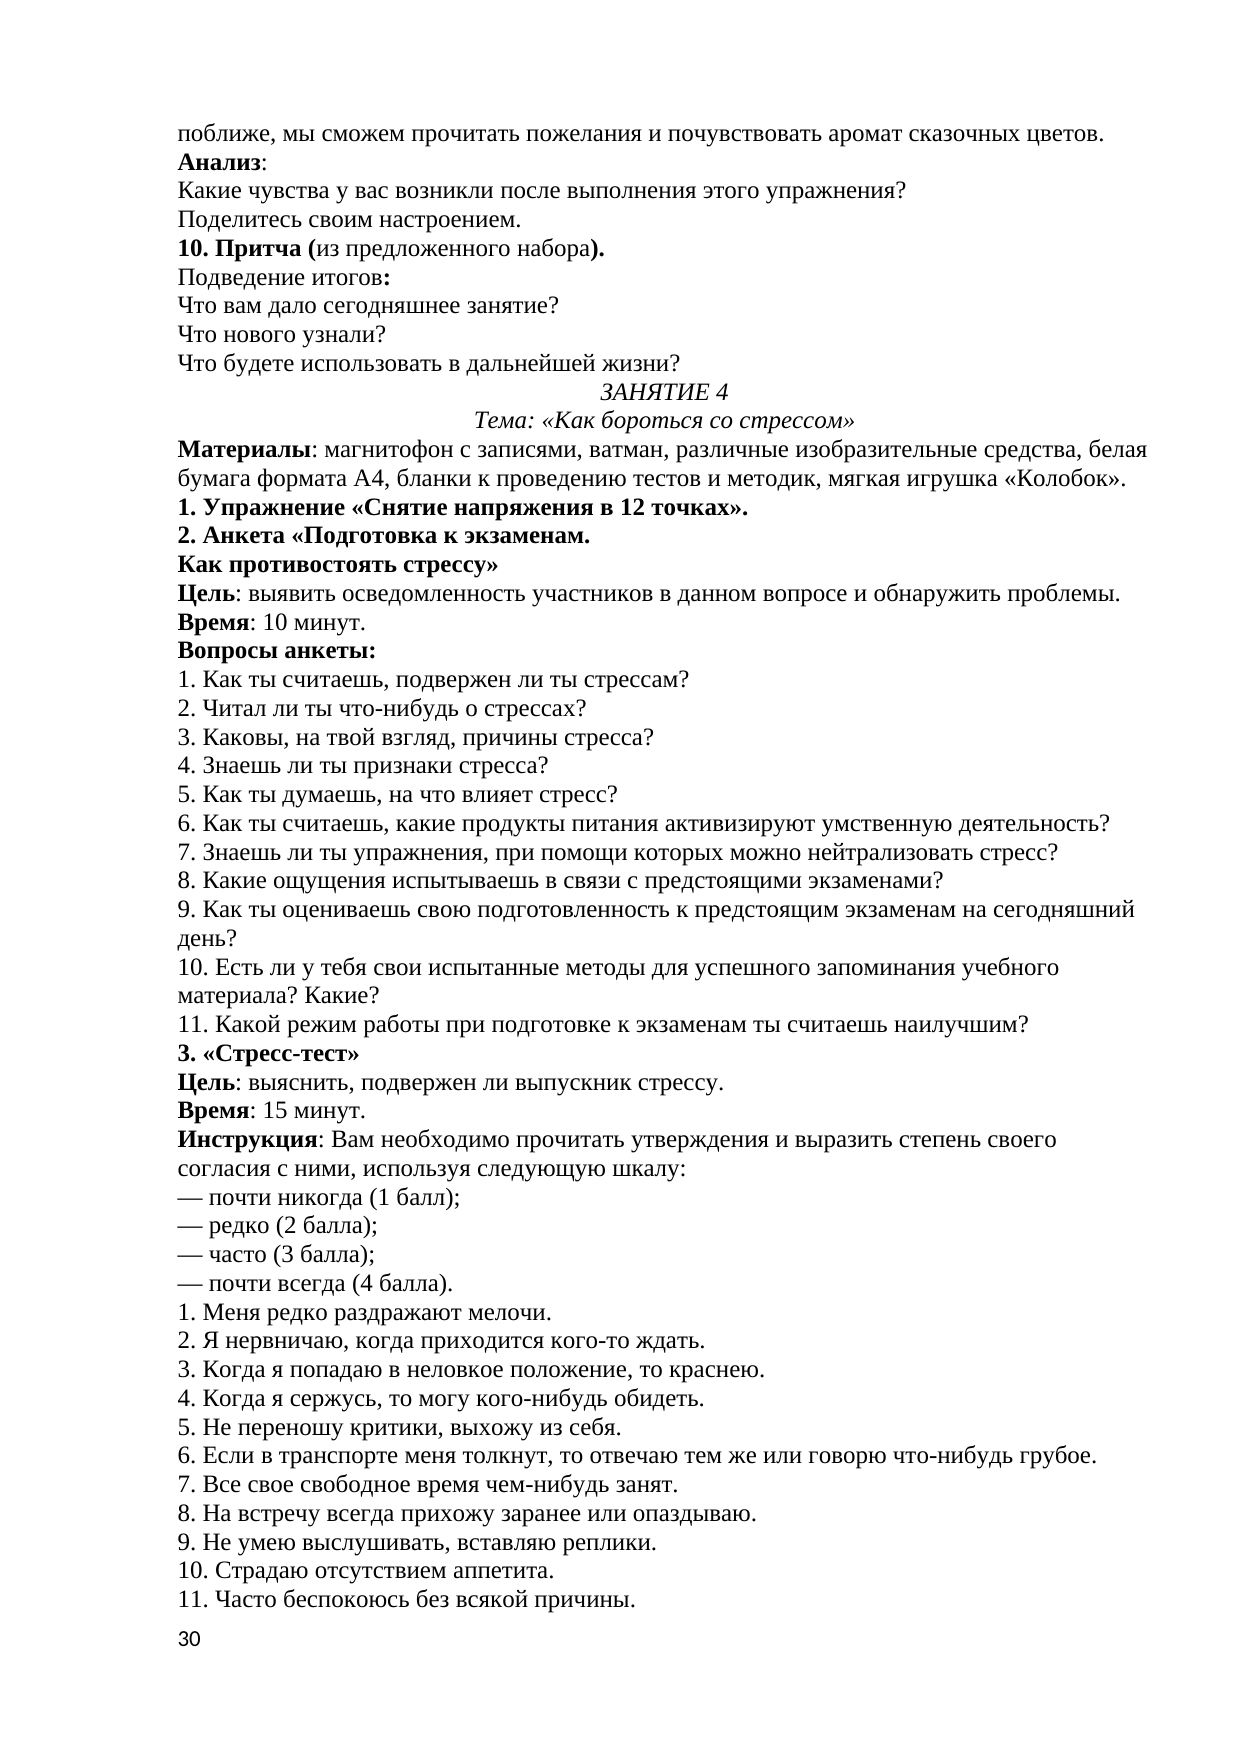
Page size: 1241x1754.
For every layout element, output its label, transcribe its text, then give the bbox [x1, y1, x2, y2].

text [177, 118, 1152, 233]
subtitle 3. «Стресс-тест» [177, 1038, 1152, 1067]
text Материалы: магнитофон с записями, ватман, различные изобразительные средства, белая бумага формата А4, бланки к проведению тестов и методик, мягкая игрушка «Колобок». [177, 434, 1152, 492]
subtitle Тема: «Как бороться со стрессом» [177, 406, 1152, 434]
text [177, 1067, 1152, 1613]
subtitle 10. Притча (из предложенного набора). [177, 233, 1152, 262]
subtitle 2. Анкета «Подготовка к экзаменам. Как противостоять стрессу» [177, 521, 1152, 578]
subtitle 1. Упражнение «Снятие напряжения в 12 точках». [177, 492, 1152, 521]
text Подведение итогов: Что вам дало сегодняшнее занятие? Что нового узнали? Что будете использовать в дальнейшей жизни? [177, 262, 1152, 377]
subtitle ЗАНЯТИЕ 4 [177, 377, 1152, 406]
text Цель: выявить осведомленность участников в данном вопросе и обнаружить проблемы. Время: 10 минут. Вопросы анкеты: 1. Как ты считаешь, подвержен ли ты стрессам? 2. Читал ли ты что-нибудь о стрессах? 3. Каковы, на твой взгляд, причины стресса? 4. Знаешь ли ты признаки стресса? 5. Как ты думаешь, на что влияет стресс? 6. Как ты считаешь, какие продукты питания активизируют умственную деятельность? 7. Знаешь ли ты упражнения, при помощи которых можно нейтрализовать стресс? 8. Какие ощущения испытываешь в связи с предстоящими экзаменами? 9. Как ты оцениваешь свою подготовленность к предстоящим экзаменам на сегодняшний день? 10. Есть ли у тебя свои испытанные методы для успешного запоминания учебного материала? Какие? 11. Какой режим работы при подготовке к экзаменам ты считаешь наилучшим? [177, 578, 1152, 1038]
